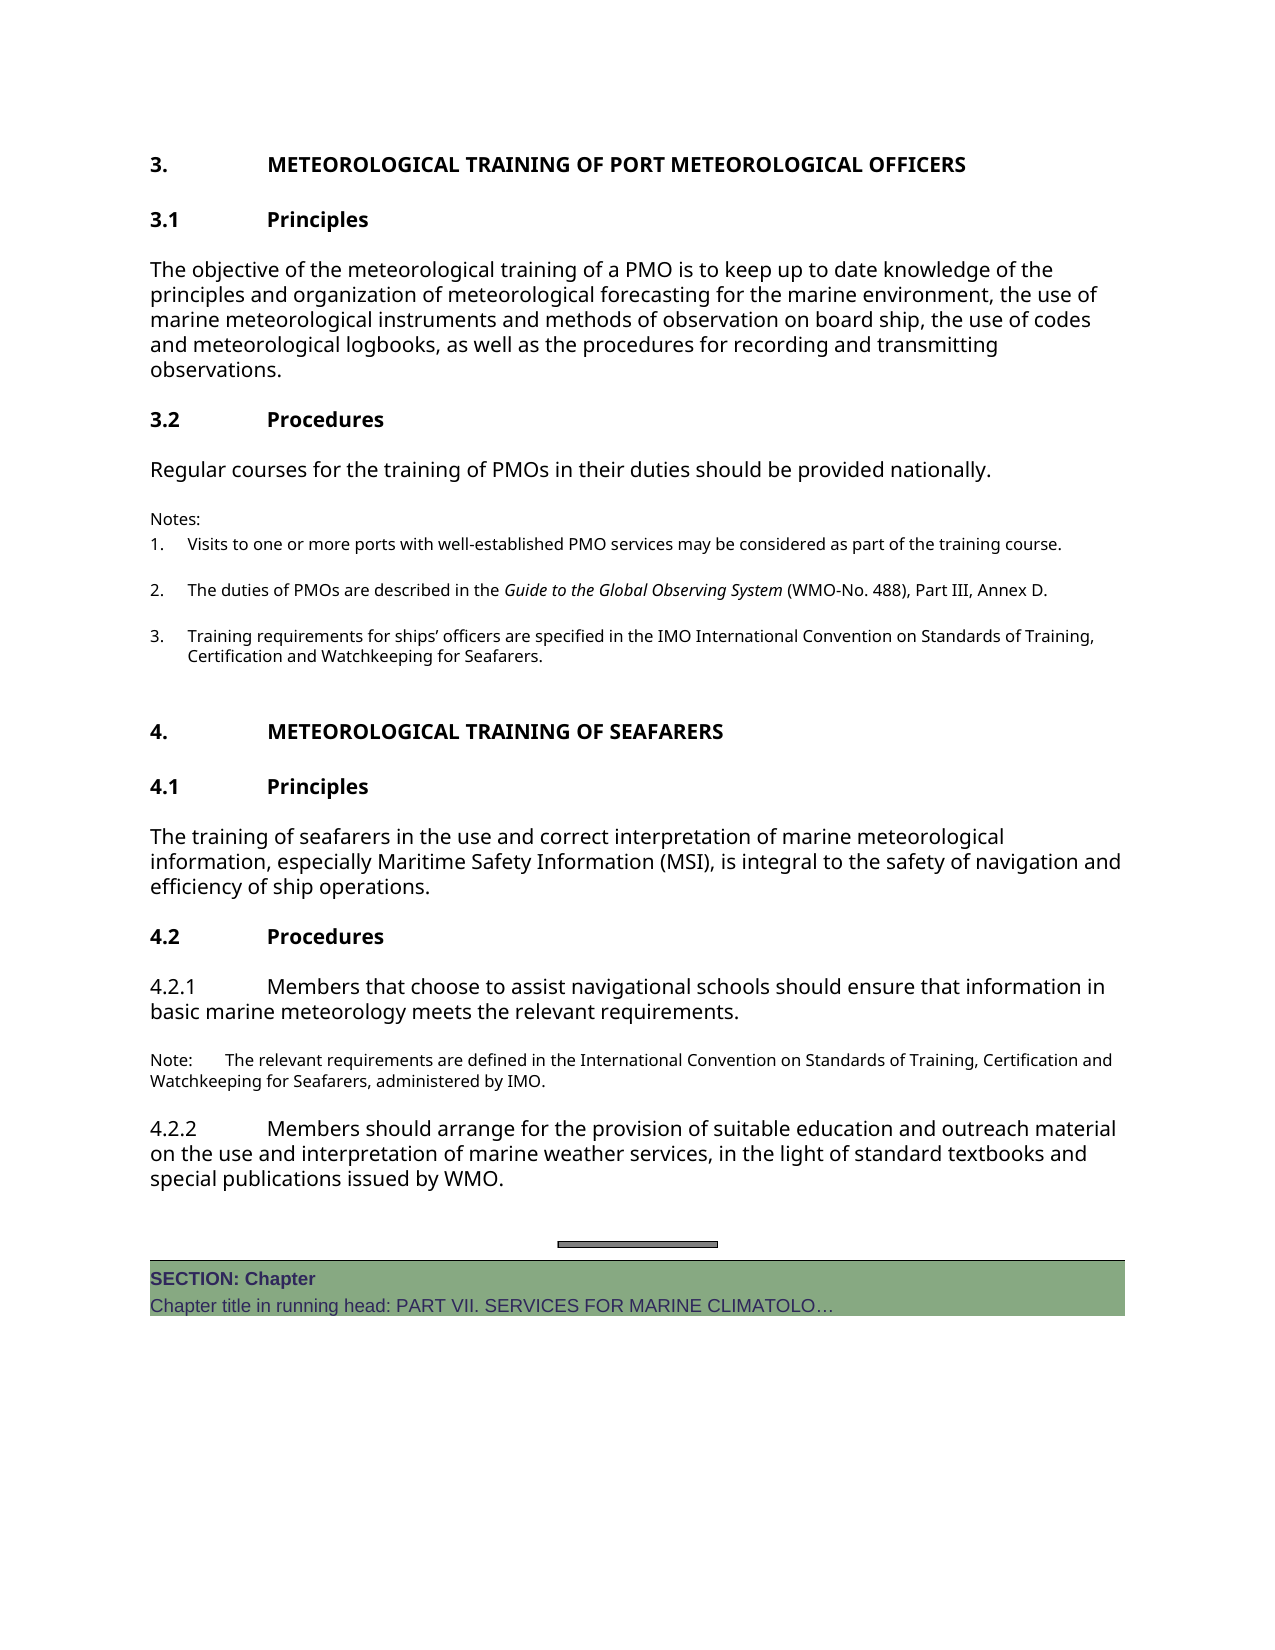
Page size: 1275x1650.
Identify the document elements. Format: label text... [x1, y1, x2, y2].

subtitle 3.1 Principles [150, 208, 1125, 233]
subtitle 4. Meteorological Training of Seafarers [150, 717, 1125, 745]
text Note: The relevant requirements are defined in the International Convention on Standards of Training, Certification and Watchkeeping for Seafarers, administered by IMO. [150, 1049, 1125, 1091]
text The objective of the meteorological training of a PMO is to keep up to date knowledge of the principles and organization of meteorological forecasting for the marine environment, the use of marine meteorological instruments and methods of observation on board ship, the use of codes and meteorological logbooks, as well as the procedures for recording and transmitting observations. [150, 258, 1125, 383]
text 2. The duties of PMOs are described in the Guide to the Global Observing System (WMO-No. 488), Part III, Annex D. [150, 579, 1125, 600]
text 4.2.2 Members should arrange for the provision of suitable education and outreach material on the use and interpretation of marine weather services, in the light of standard textbooks and special publications issued by WMO. [150, 1116, 1125, 1191]
text 4.2.1 Members that choose to assist navigational schools should ensure that information in basic marine meteorology meets the relevant requirements. [150, 974, 1125, 1024]
text 3. Training requirements for ships’ officers are specified in the IMO International Convention on Standards of Training, Certification and Watchkeeping for Seafarers. [150, 625, 1125, 667]
subtitle 3. Meteorological Training of Port Meteorological Officers [150, 150, 1125, 178]
text 1. Visits to one or more ports with well-established PMO services may be considered as part of the training course. [150, 534, 1125, 554]
text The training of seafarers in the use and correct interpretation of marine meteorological information, especially Maritime Safety Information (MSI), is integral to the safety of navigation and efficiency of ship operations. [150, 824, 1125, 899]
subtitle 4.2 Procedures [150, 924, 1125, 949]
subtitle 3.2 Procedures [150, 408, 1125, 433]
text Regular courses for the training of PMOs in their duties should be provided nationally. [150, 458, 1125, 483]
subtitle Notes: [150, 508, 1125, 530]
subtitle 4.1 Principles [150, 774, 1125, 799]
